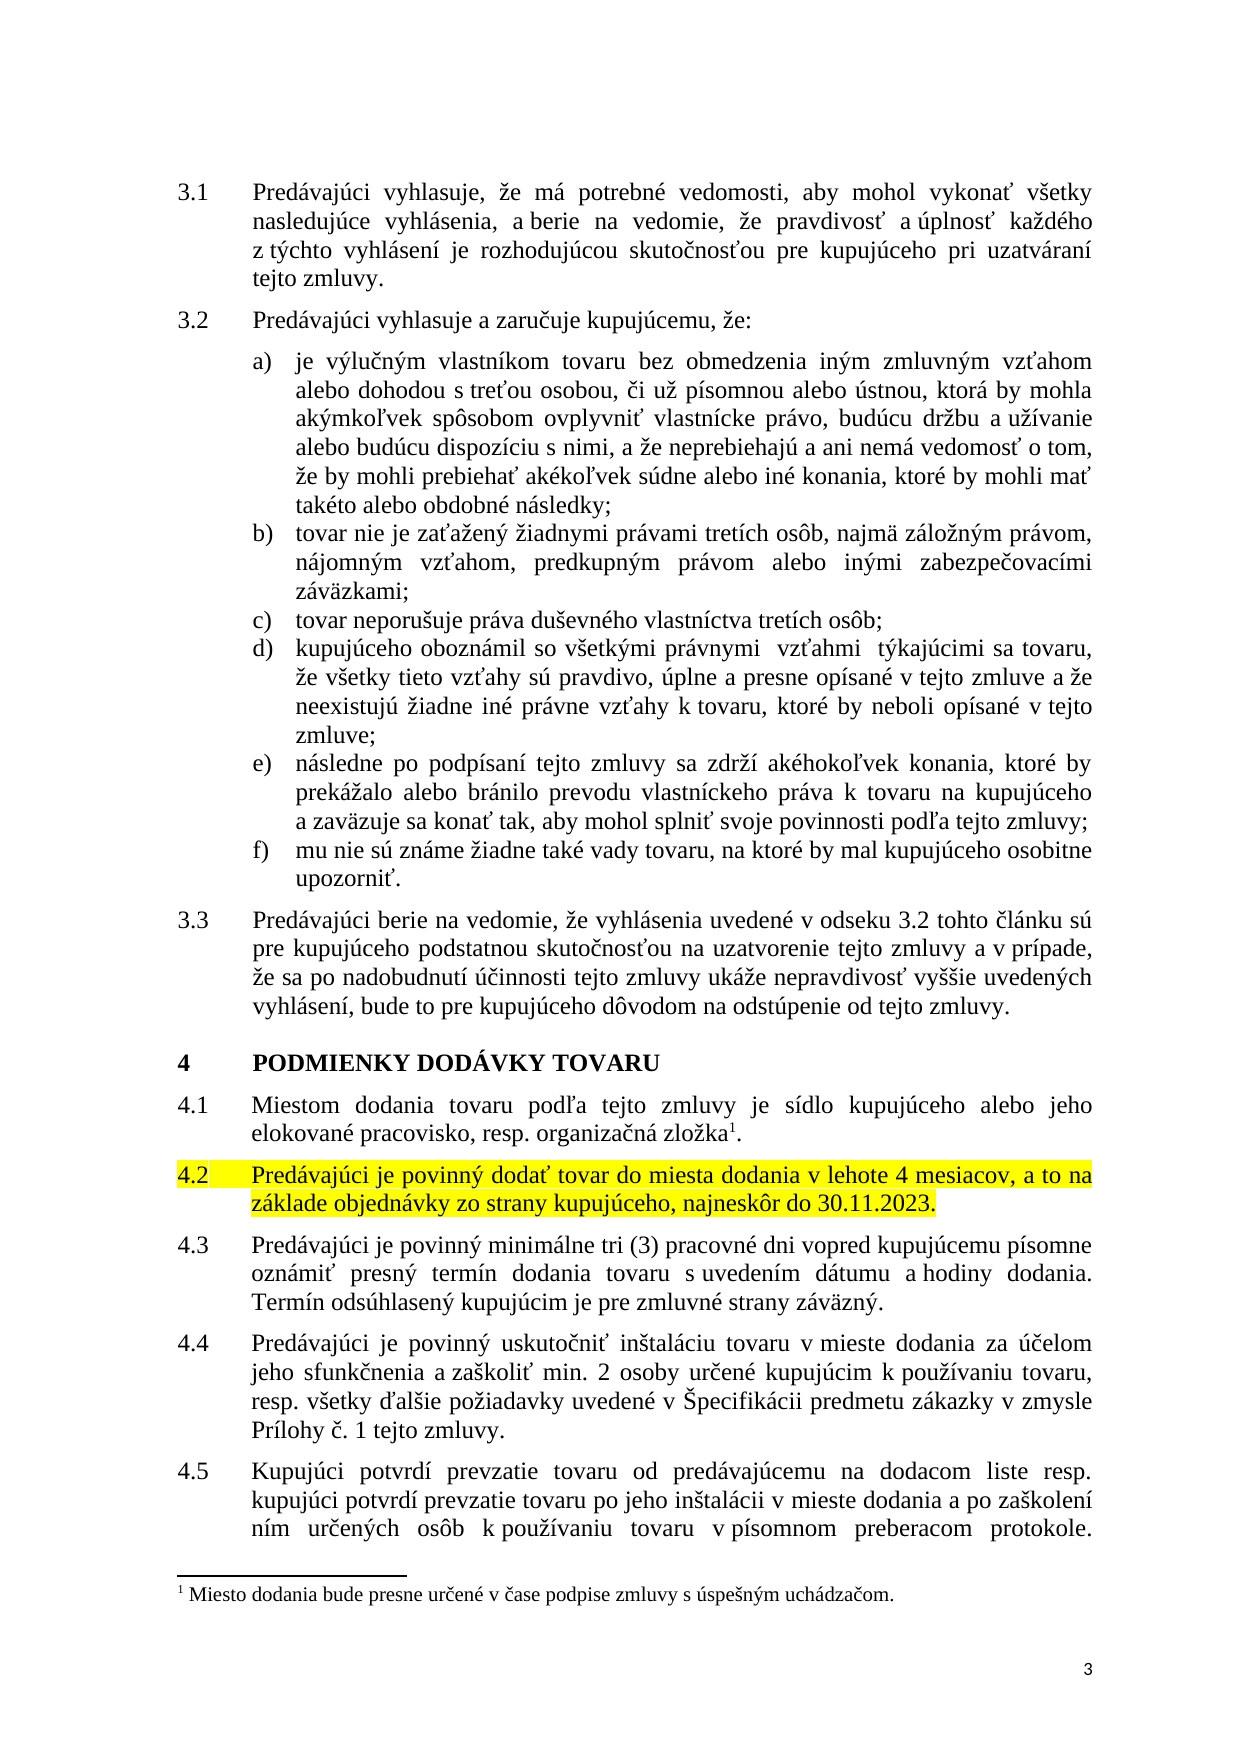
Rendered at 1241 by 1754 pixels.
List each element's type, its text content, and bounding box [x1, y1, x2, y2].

list tovar neporušuje práva duševného vlastníctva tretích osôb; [252, 605, 1092, 633]
list Predávajúci je povinný uskutočniť inštaláciu tovaru v mieste dodania za účelom jeho sfunkčnenia a zaškoliť min. 2 osoby určené kupujúcim k používaniu tovaru, resp. všetky ďalšie požiadavky uvedené v Špecifikácii predmetu zákazky v zmysle Prílohy č. 1 tejto zmluvy. [177, 1328, 1092, 1443]
list Predávajúci je povinný dodať tovar do miesta dodania v lehote 4 mesiacov, a to na základe objednávky zo strany kupujúceho, najneskôr do 30.11.2023. [177, 1160, 1092, 1217]
list PODMIENKY DODÁVKY TOVARU [177, 1048, 1092, 1077]
list Miestom dodania tovaru podľa tejto zmluvy je sídlo kupujúceho alebo jeho elokované pracovisko, resp. organizačná zložka. [177, 1090, 1092, 1147]
list mu nie sú známe žiadne také vady tovaru, na ktoré by mal kupujúceho osobitne upozorniť. [252, 835, 1092, 892]
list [177, 1456, 1092, 1542]
list Predávajúci vyhlasuje a zaručuje kupujúcemu, že: [177, 305, 1092, 333]
list Predávajúci je povinný minimálne tri (3) pracovné dni vopred kupujúcemu písomne oznámiť presný termín dodania tovaru s uvedením dátumu a hodiny dodania. Termín odsúhlasený kupujúcim je pre zmluvné strany záväzný. [177, 1230, 1092, 1316]
list je výlučným vlastníkom tovaru bez obmedzenia iným zmluvným vzťahom alebo dohodou s treťou osobou, či už písomnou alebo ústnou, ktorá by mohla akýmkoľvek spôsobom ovplyvniť vlastnícke právo, budúcu držbu a užívanie alebo budúcu dispozíciu s nimi, a že neprebiehajú a ani nemá vedomosť o tom, že by mohli prebiehať akékoľvek súdne alebo iné konania, ktoré by mohli mať takéto alebo obdobné následky; [252, 346, 1092, 518]
list tovar nie je zaťažený žiadnymi právami tretích osôb, najmä záložným právom, nájomným vzťahom, predkupným právom alebo inými zabezpečovacími záväzkami; [252, 518, 1092, 605]
list Predávajúci berie na vedomie, že vyhlásenia uvedené v odseku 3.2 tohto článku sú pre kupujúceho podstatnou skutočnosťou na uzatvorenie tejto zmluvy a v prípade, že sa po nadobudnutí účinnosti tejto zmluvy ukáže nepravdivosť vyššie uvedených vyhlásení, bude to pre kupujúceho dôvodom na odstúpenie od tejto zmluvy. [177, 905, 1092, 1020]
list následne po podpísaní tejto zmluvy sa zdrží akéhokoľvek konania, ktoré by prekážalo alebo bránilo prevodu vlastníckeho práva k tovaru na kupujúceho a zaväzuje sa konať tak, aby mohol splniť svoje povinnosti podľa tejto zmluvy; [252, 748, 1092, 835]
list Predávajúci vyhlasuje, že má potrebné vedomosti, aby mohol vykonať všetky nasledujúce vyhlásenia, a berie na vedomie, že pravdivosť a úplnosť každého z týchto vyhlásení je rozhodujúcou skutočnosťou pre kupujúceho pri uzatváraní tejto zmluvy. [177, 177, 1092, 292]
list kupujúceho oboznámil so všetkými právnymi vzťahmi týkajúcimi sa tovaru, že všetky tieto vzťahy sú pravdivo, úplne a presne opísané v tejto zmluve a že neexistujú žiadne iné právne vzťahy k tovaru, ktoré by neboli opísané v tejto zmluve; [252, 633, 1092, 748]
